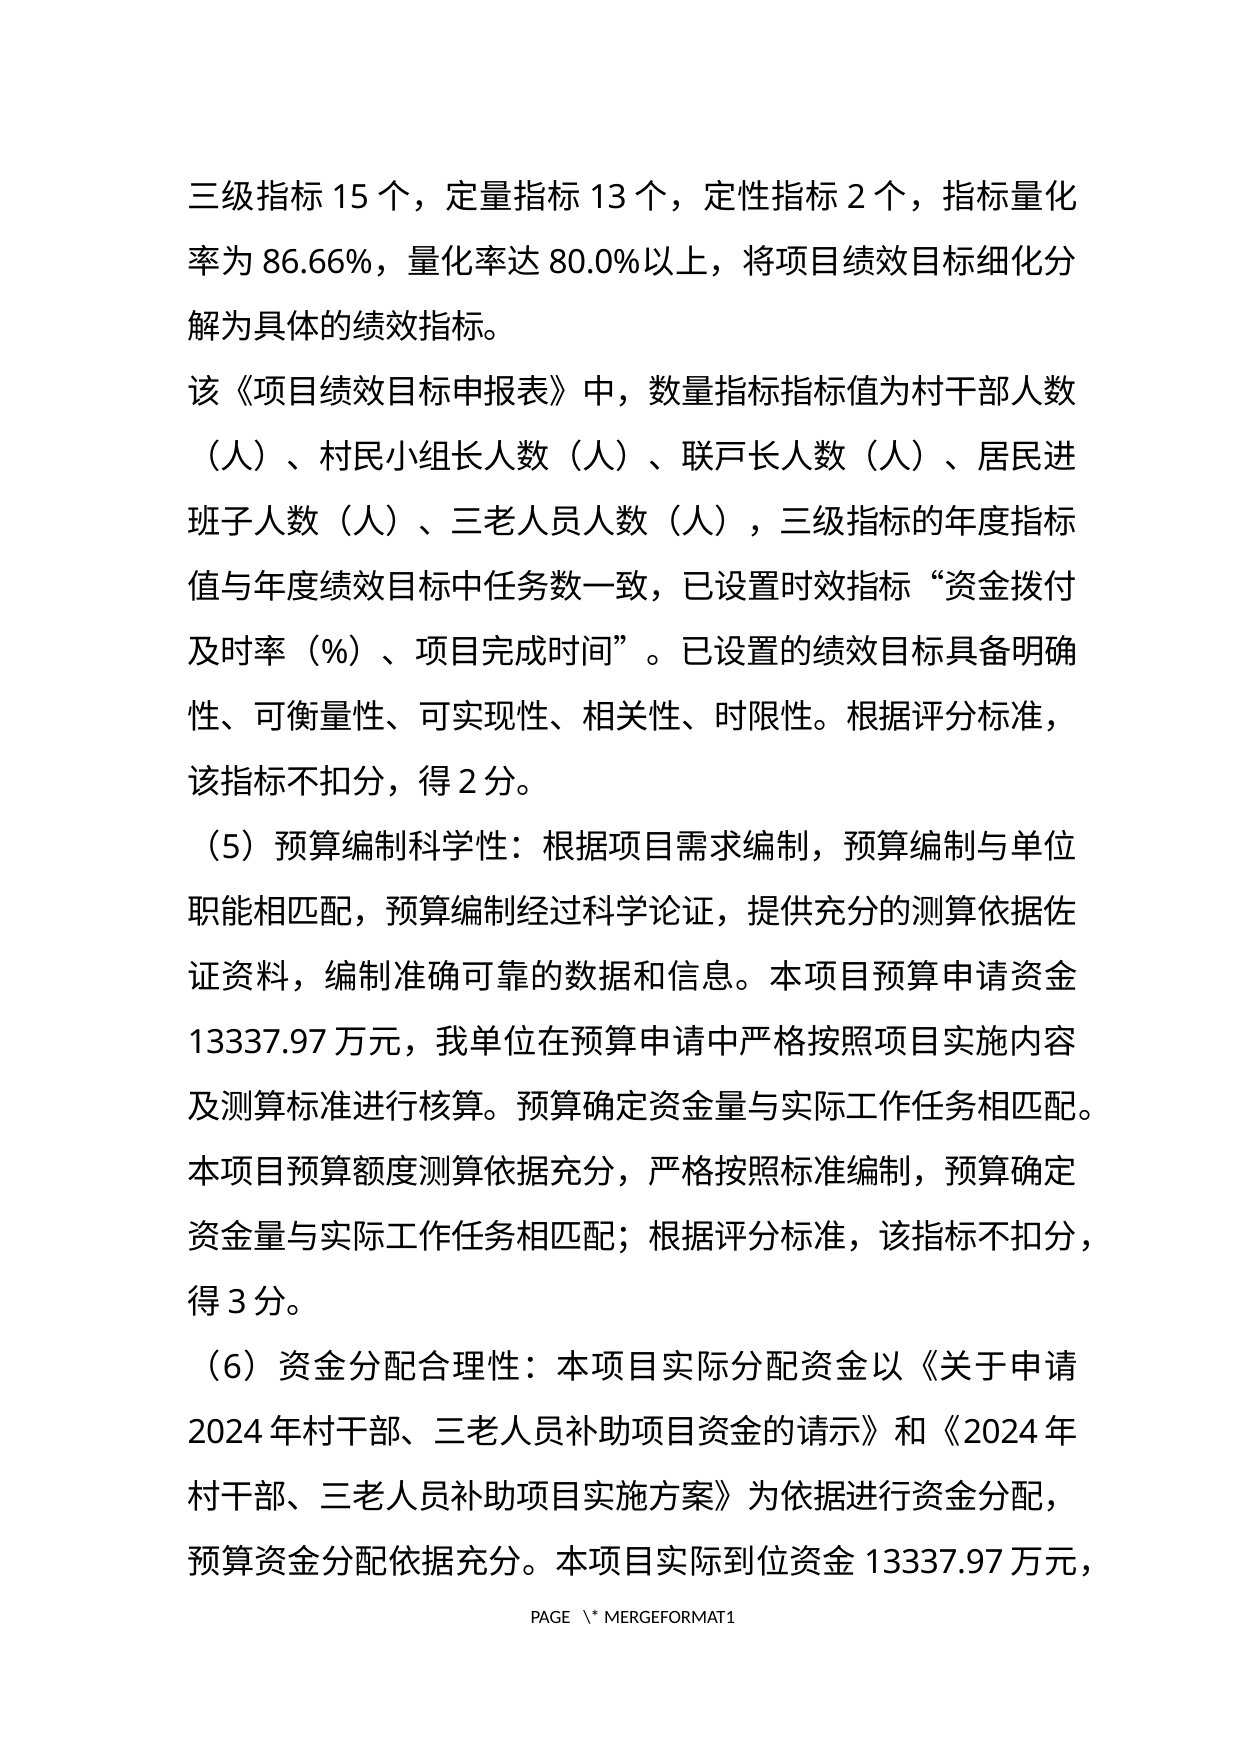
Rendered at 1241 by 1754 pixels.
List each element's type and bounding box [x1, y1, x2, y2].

text [187, 162, 1078, 1592]
